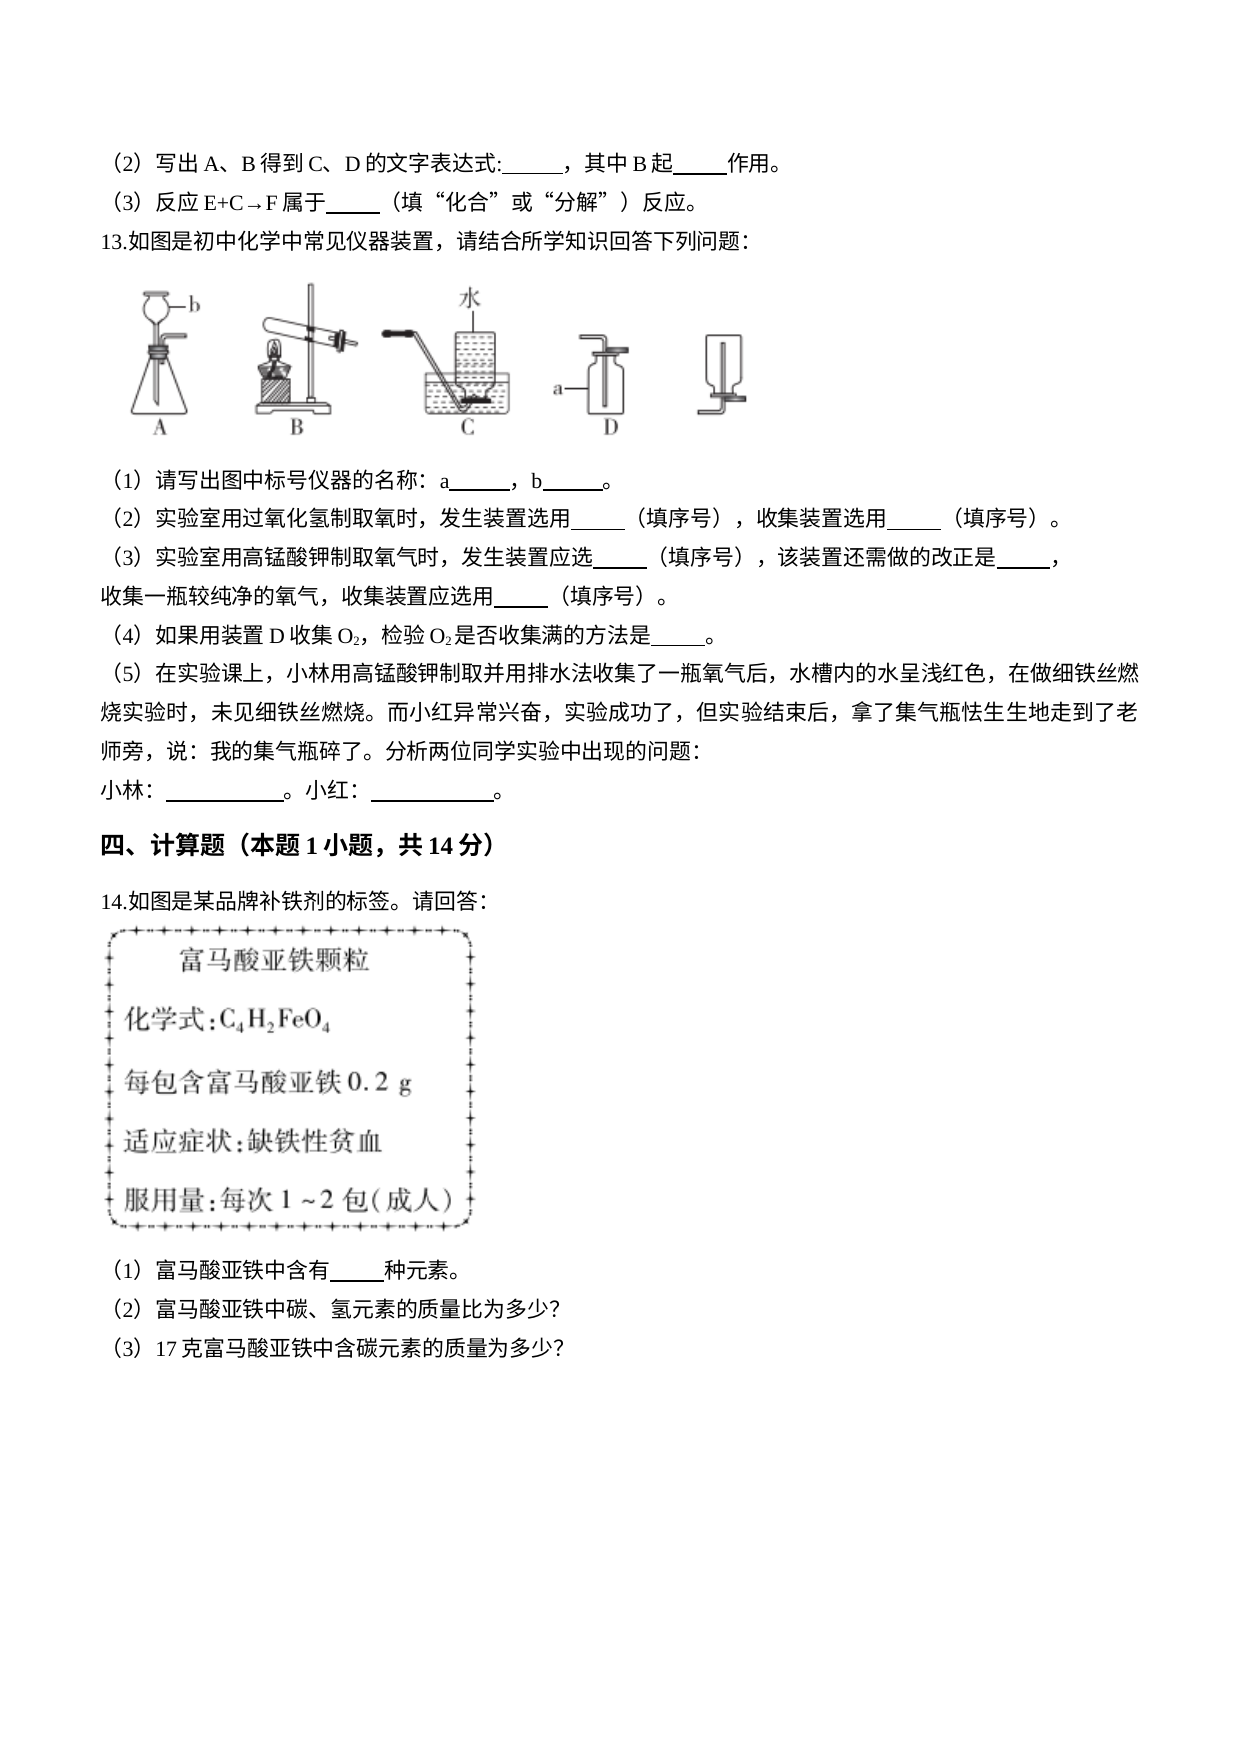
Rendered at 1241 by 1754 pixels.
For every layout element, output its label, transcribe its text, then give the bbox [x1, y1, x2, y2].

text （3）反应E+C→F属于 （填“化合”或“分解”）反应。 [100, 184, 1140, 217]
text （1）富马酸亚铁中含有 种元素。 [100, 1253, 1140, 1285]
text 四、计算题（本题1小题，共14分） [100, 811, 1140, 876]
text 13.如图是初中化学中常见仪器装置，请结合所学知识回答下列问题： [100, 223, 1140, 256]
text （3）实验室用高锰酸钾制取氧气时，发生装置应选 （填序号），该装置还需做的改正是 ， [100, 540, 1140, 572]
text （2）写出A、B得到C、D的文字表达式: ，其中B起 作用。 [100, 146, 1140, 178]
text （1）请写出图中标号仪器的名称：a ，b 。 [100, 462, 1140, 495]
picture [100, 922, 487, 1241]
text 收集一瓶较纯净的氧气，收集装置应选用 （填序号）。 [100, 578, 1140, 611]
text （4）如果用装置D收集O2，检验O2是否收集满的方法是 。 [100, 617, 1140, 650]
text 小林： 。小红： 。 [100, 773, 1140, 805]
text （2）富马酸亚铁中碳、氢元素的质量比为多少？ [100, 1291, 1140, 1324]
picture [100, 262, 759, 454]
text （3）17克富马酸亚铁中含碳元素的质量为多少？ [100, 1330, 1140, 1363]
text （2）实验室用过氧化氢制取氧时，发生装置选用 （填序号），收集装置选用 （填序号）。 [100, 501, 1140, 533]
text 14.如图是某品牌补铁剂的标签。请回答： [100, 884, 1140, 916]
text （5）在实验课上，小林用高锰酸钾制取并用排水法收集了一瓶氧气后，水槽内的水呈浅红色，在做细铁丝燃烧实验时，未见细铁丝燃烧。而小红异常兴奋，实验成功了，但实验结束后，拿了集气瓶怯生生地走到了老师旁，说：我的集气瓶碎了。分析两位同学实验中出现的问题： [100, 656, 1140, 766]
